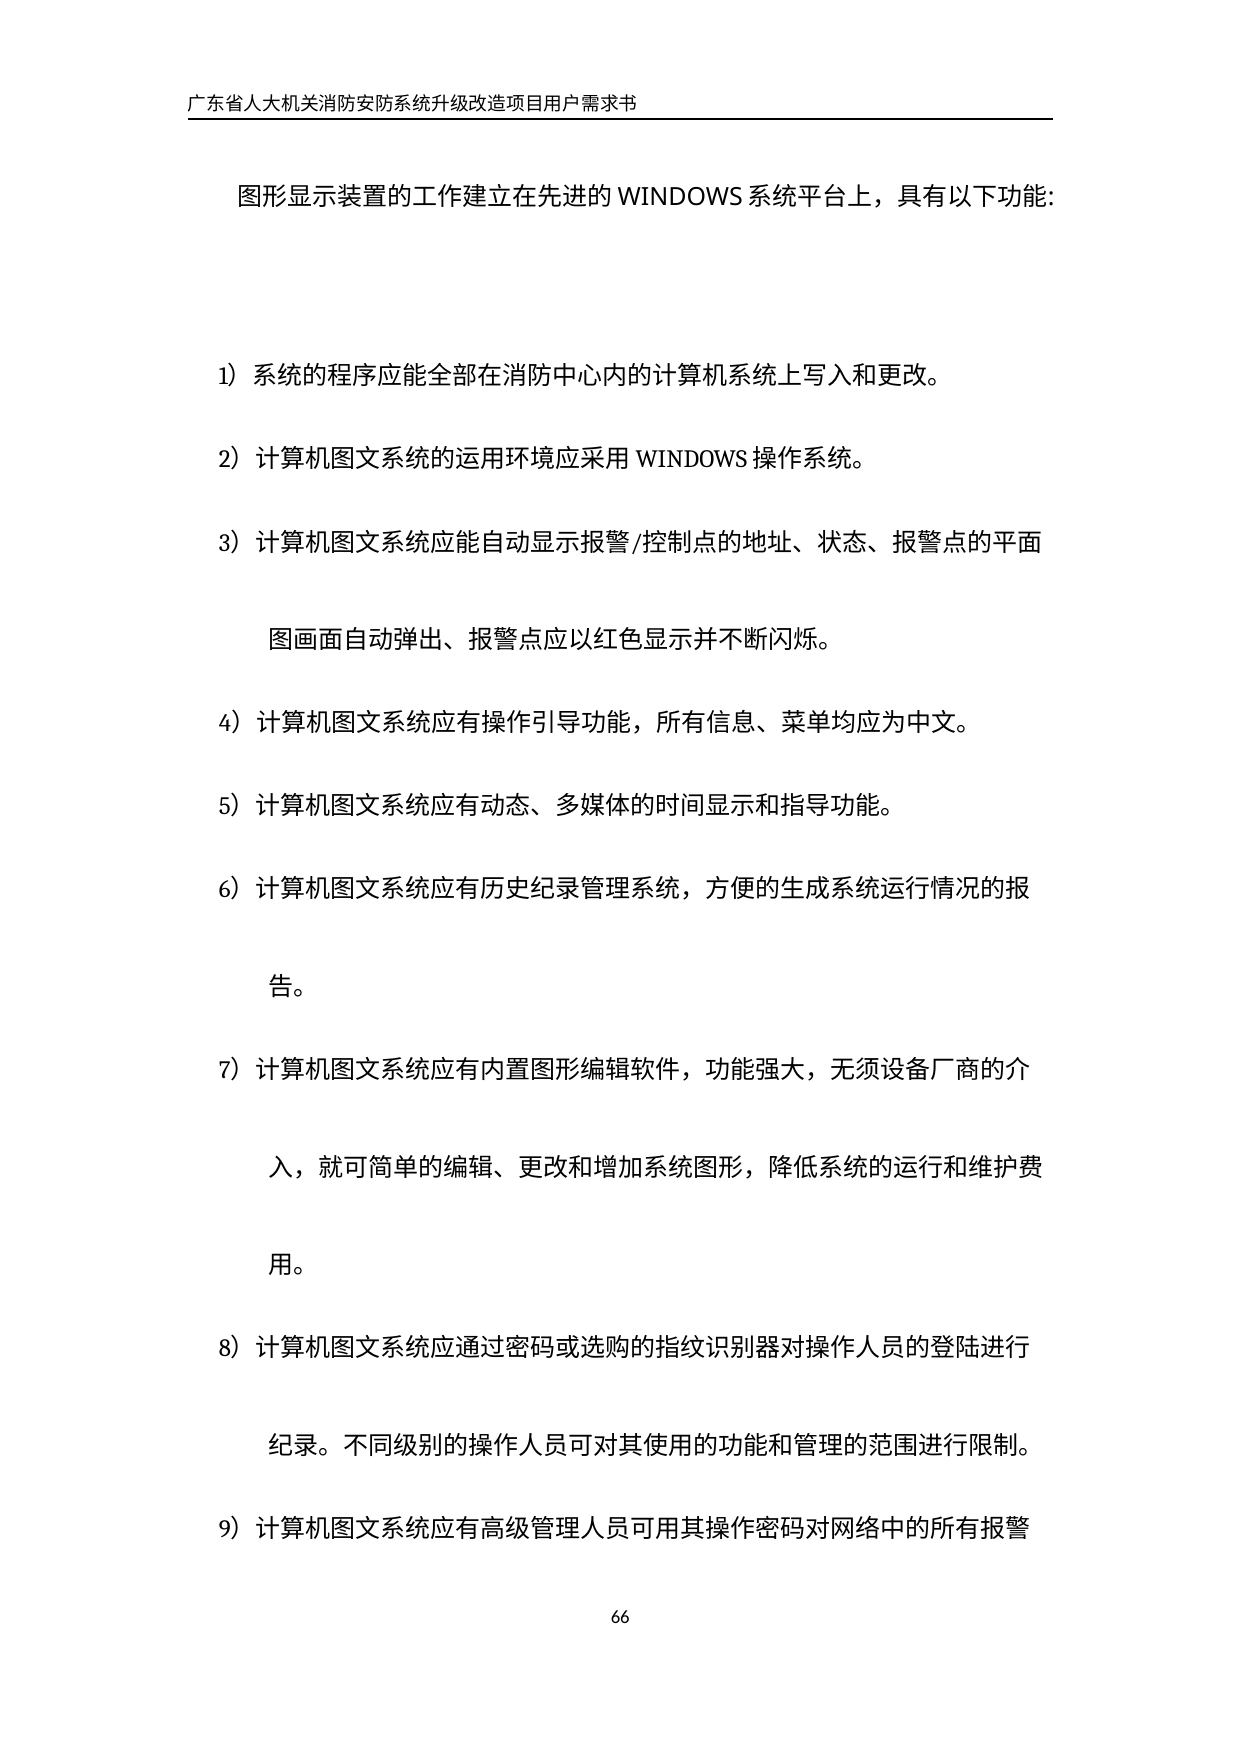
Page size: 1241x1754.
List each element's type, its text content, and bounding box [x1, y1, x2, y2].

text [218, 1494, 1053, 1559]
text 计算机图文系统应有历史纪录管理系统，方便的生成系统运行情况的报告。 [218, 854, 1053, 1017]
text 计算机图文系统应有操作引导功能，所有信息、菜单均应为中文。 [218, 688, 1053, 753]
text 系统的程序应能全部在消防中心内的计算机系统上写入和更改。 [218, 341, 1053, 406]
text 计算机图文系统应有动态、多媒体的时间显示和指导功能。 [218, 771, 1053, 836]
text 计算机图文系统应通过密码或选购的指纹识别器对操作人员的登陆进行纪录。不同级别的操作人员可对其使用的功能和管理的范围进行限制。 [218, 1313, 1053, 1476]
text 计算机图文系统的运用环境应采用WINDOWS操作系统。 [218, 424, 1053, 489]
text 计算机图文系统应能自动显示报警/控制点的地址、状态、报警点的平面图画面自动弹出、报警点应以红色显示并不断闪烁。 [218, 508, 1053, 670]
text 图形显示装置的工作建立在先进的WINDOWS系统平台上，具有以下功能: [187, 162, 1053, 324]
text 计算机图文系统应有内置图形编辑软件，功能强大，无须设备厂商的介入，就可简单的编辑、更改和增加系统图形，降低系统的运行和维护费用。 [218, 1035, 1053, 1295]
